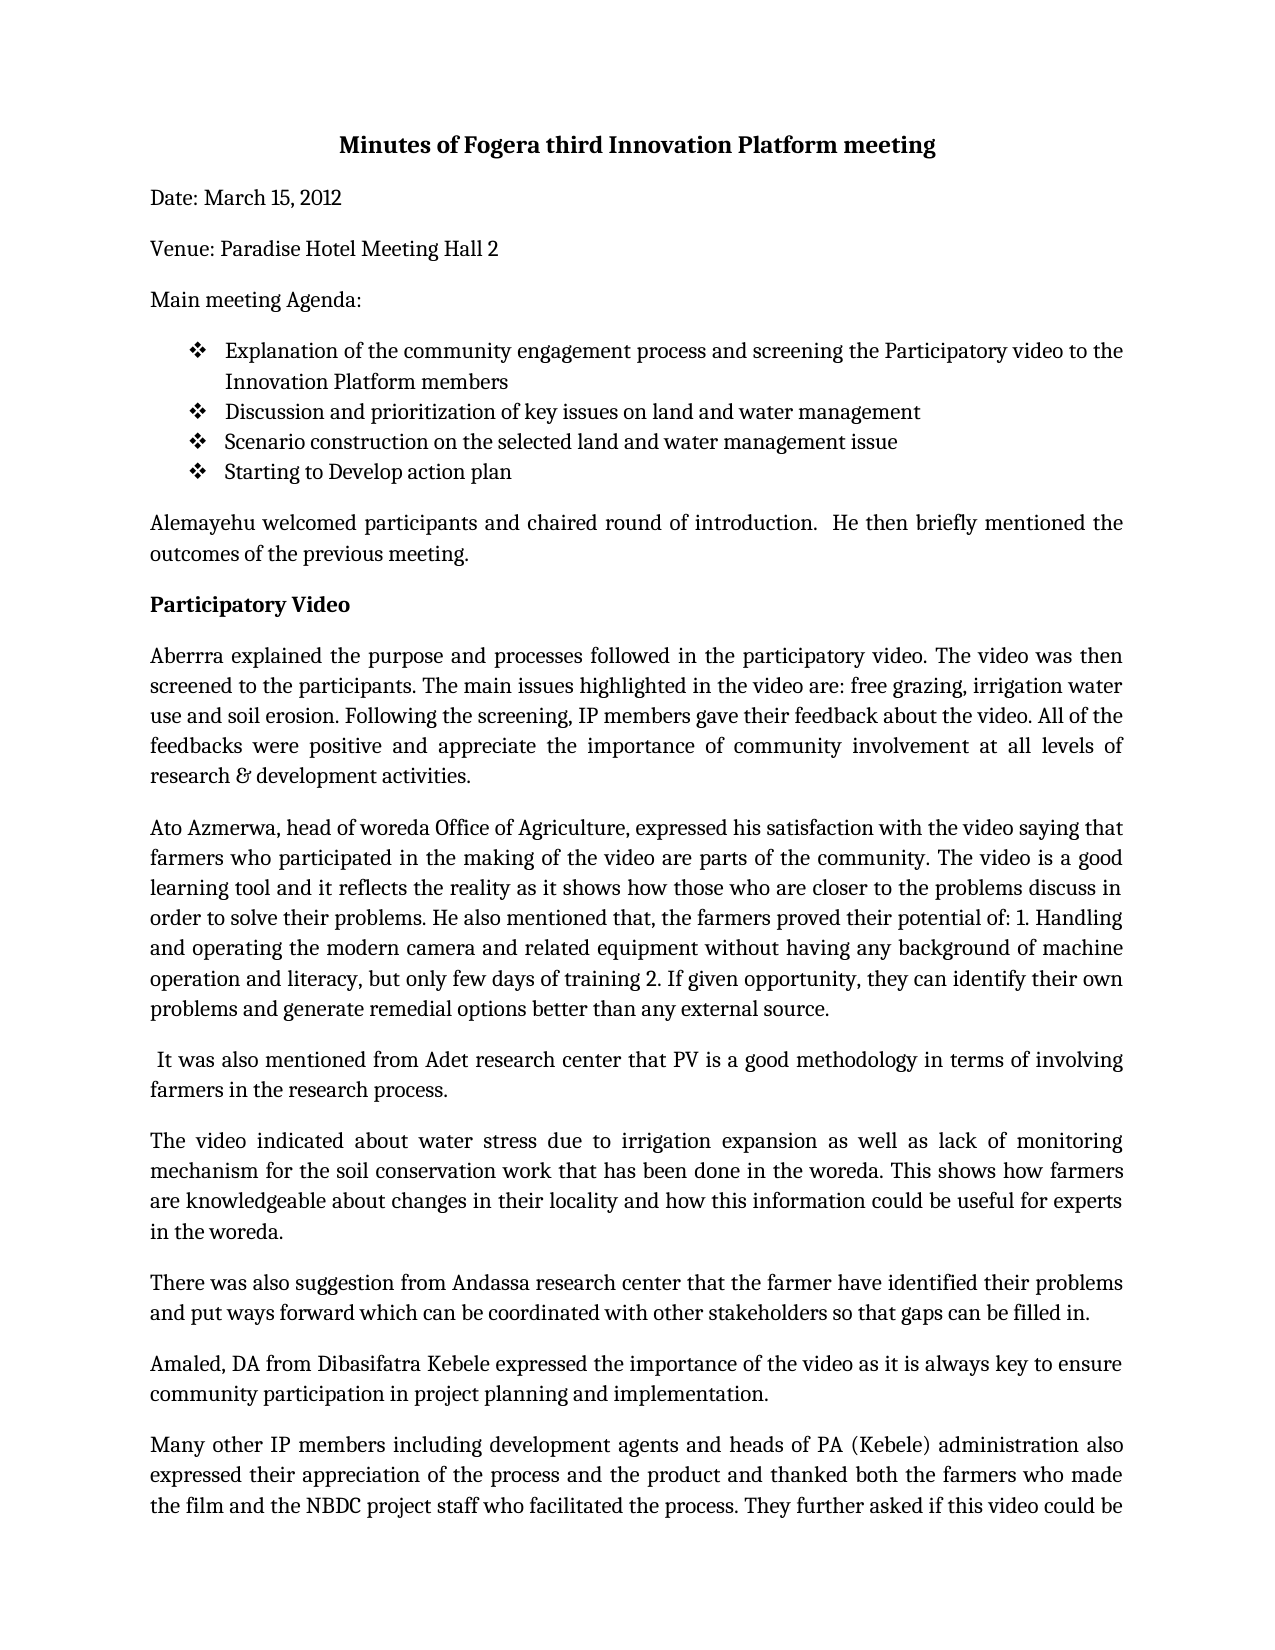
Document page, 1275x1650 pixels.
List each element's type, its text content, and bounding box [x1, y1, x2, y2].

list Explanation of the community engagement process and screening the Participatory video to the Innovation Platform members [187, 338, 1125, 395]
text The video indicated about water stress due to irrigation expansion as well as lack of monitoring mechanism for the soil conservation work that has been done in the woreda. This shows how farmers are knowledgeable about changes in their locality and how this information could be useful for experts in the woreda. [150, 1128, 1125, 1245]
text Alemayehu welcomed participants and chaired round of introduction. He then briefly mentioned the outcomes of the previous meeting. [150, 510, 1125, 567]
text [150, 1432, 1125, 1519]
list Discussion and prioritization of key issues on land and water management [187, 399, 1125, 425]
text Amaled, DA from Dibasifatra Kebele expressed the importance of the video as it is always key to ensure community participation in project planning and implementation. [150, 1351, 1125, 1407]
text Date: March 15, 2012 [150, 185, 1125, 211]
list Starting to Develop action plan [187, 459, 1125, 485]
text Ato Azmerwa, head of woreda Office of Agriculture, expressed his satisfaction with the video saying that farmers who participated in the making of the video are parts of the community. The video is a good learning tool and it reflects the reality as it shows how those who are closer to the problems discuss in order to solve their problems. He also mentioned that, the farmers proved their potential of: 1. Handling and operating the modern camera and related equipment without having any background of machine operation and literacy, but only few days of training 2. If given opportunity, they can identify their own problems and generate remedial options better than any external source. [150, 814, 1125, 1022]
text There was also suggestion from Andassa research center that the farmer have identified their problems and put ways forward which can be coordinated with other stakeholders so that gaps can be filled in. [150, 1269, 1125, 1326]
text Minutes of Fogera third Innovation Platform meeting [150, 131, 1125, 160]
text Venue: Paradise Hotel Meeting Hall 2 [150, 236, 1125, 262]
text Main meeting Agenda: [150, 287, 1125, 313]
list Scenario construction on the selected land and water management issue [187, 429, 1125, 455]
text Participatory Video [150, 591, 1125, 618]
text It was also mentioned from Adet research center that PV is a good methodology in terms of involving farmers in the research process. [150, 1047, 1125, 1103]
text Aberrra explained the purpose and processes followed in the participatory video. The video was then screened to the participants. The main issues highlighted in the video are: free grazing, irrigation water use and soil erosion. Following the screening, IP members gave their feedback about the video. All of the feedbacks were positive and appreciate the importance of community involvement at all levels of research & development activities. [150, 642, 1125, 789]
